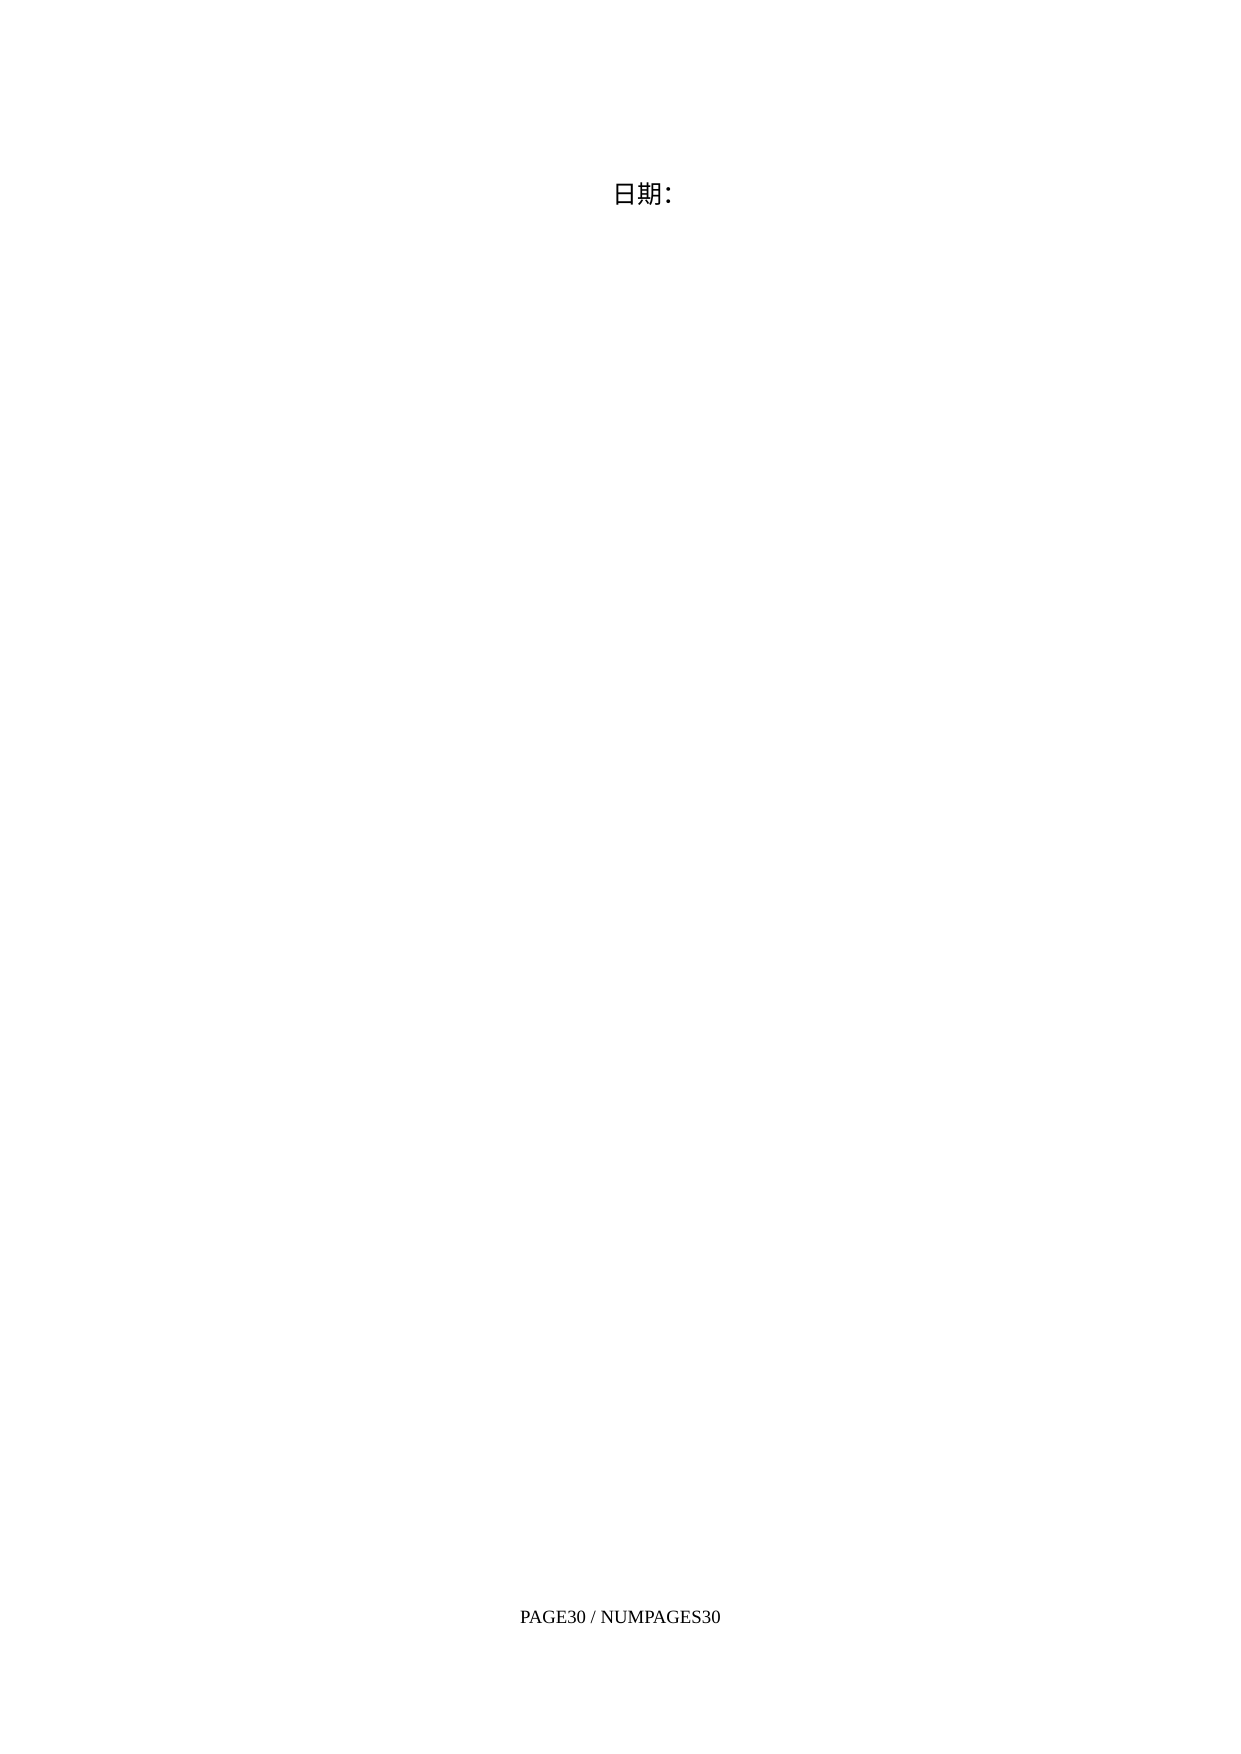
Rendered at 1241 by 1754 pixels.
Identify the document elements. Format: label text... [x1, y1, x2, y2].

text 日期： [187, 160, 1053, 225]
